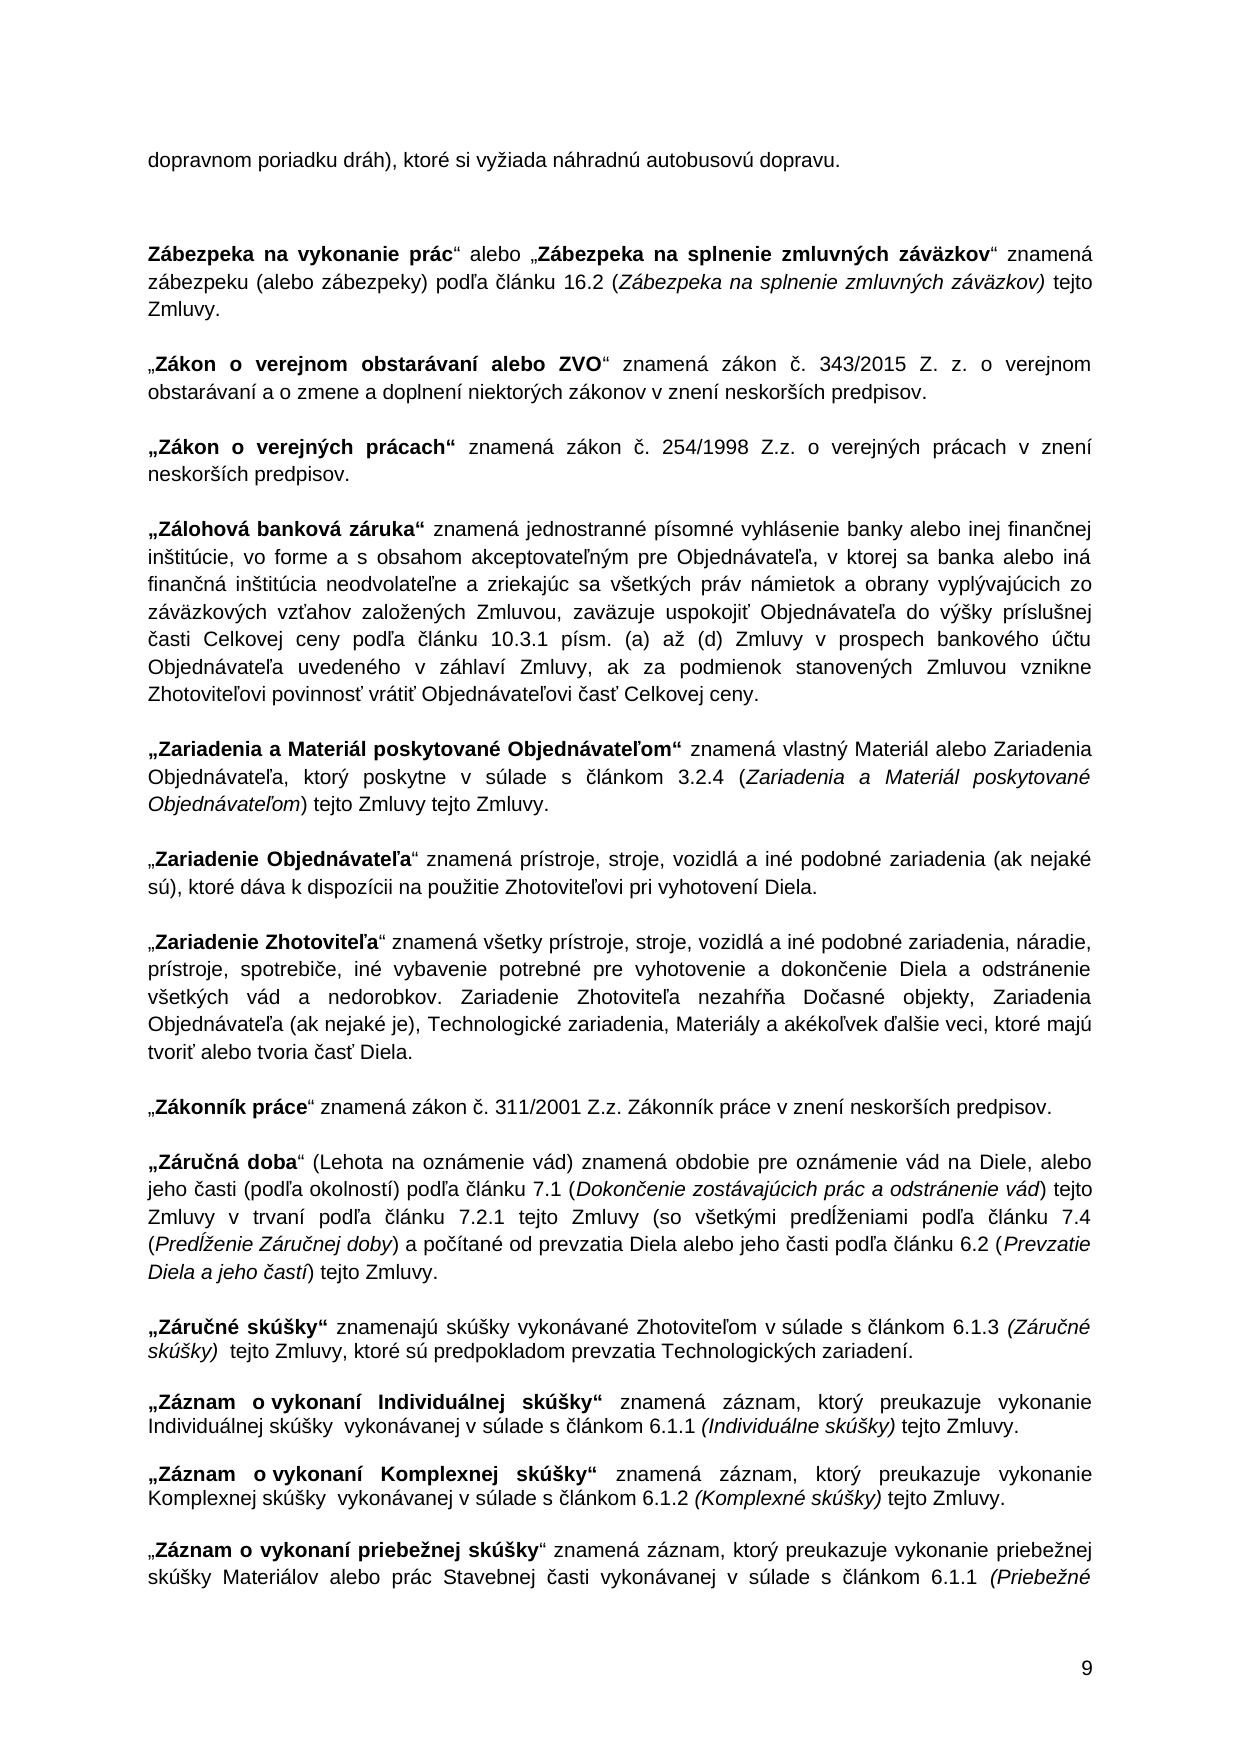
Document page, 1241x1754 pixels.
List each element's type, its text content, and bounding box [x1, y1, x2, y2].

text „Záručná doba“ (Lehota na oznámenie vád) znamená obdobie pre oznámenie vád na Diele, alebo jeho časti (podľa okolností) podľa článku 7.1 (Dokončenie zostávajúcich prác a odstránenie vád) tejto Zmluvy v trvaní podľa článku 7.2.1 tejto Zmluvy (so všetkými predĺženiami podľa článku 7.4 (Predĺženie Záručnej doby) a počítané od prevzatia Diela alebo jeho časti podľa článku 6.2 (Prevzatie Diela a jeho častí) tejto Zmluvy. [148, 1150, 1092, 1284]
text „Zákon o verejných prácach“ znamená zákon č. 254/1998 Z.z. o verejných prácach v znení neskorších predpisov. [148, 435, 1092, 486]
text „Zariadenia a Materiál poskytované Objednávateľom“ znamená vlastný Materiál alebo Zariadenia Objednávateľa, ktorý poskytne v súlade s článkom 3.2.4 (Zariadenia a Materiál poskytované Objednávateľom) tejto Zmluvy tejto Zmluvy. [148, 737, 1092, 816]
text „Zákon o verejnom obstarávaní alebo ZVO“ znamená zákon č. 343/2015 Z. z. o verejnom obstarávaní a o zmene a doplnení niektorých zákonov v znení neskorších predpisov. [148, 352, 1092, 404]
text „Zákonník práce“ znamená zákon č. 311/2001 Z.z. Zákonník práce v znení neskorších predpisov. [148, 1095, 1092, 1119]
text „Záznam o vykonaní Individuálnej skúšky“ znamená záznam, ktorý preukazuje vykonanie Individuálnej skúšky vykonávanej v súlade s článkom 6.1.1 (Individuálne skúšky) tejto Zmluvy. [148, 1390, 1092, 1438]
text „Zariadenie Objednávateľa“ znamená prístroje, stroje, vozidlá a iné podobné zariadenia (ak nejaké sú), ktoré dáva k dispozícii na použitie Zhotoviteľovi pri vyhotovení Diela. [148, 847, 1092, 899]
text Zábezpeka na vykonanie prác“ alebo „Zábezpeka na splnenie zmluvných záväzkov“ znamená zábezpeku (alebo zábezpeky) podľa článku 16.2 (Zábezpeka na splnenie zmluvných záväzkov) tejto Zmluvy. [148, 242, 1092, 321]
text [148, 148, 1092, 172]
text „Záručné skúšky“ znamenajú skúšky vykonávané Zhotoviteľom v súlade s článkom 6.1.3 (Záručné skúšky) tejto Zmluvy, ktoré sú predpokladom prevzatia Technologických zariadení. [148, 1315, 1092, 1363]
text „Záznam o vykonaní Komplexnej skúšky“ znamená záznam, ktorý preukazuje vykonanie Komplexnej skúšky vykonávanej v súlade s článkom 6.1.2 (Komplexné skúšky) tejto Zmluvy. [148, 1462, 1092, 1510]
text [148, 1537, 1092, 1589]
text „Zariadenie Zhotoviteľa“ znamená všetky prístroje, stroje, vozidlá a iné podobné zariadenia, náradie, prístroje, spotrebiče, iné vybavenie potrebné pre vyhotovenie a dokončenie Diela a odstránenie všetkých vád a nedorobkov. Zariadenie Zhotoviteľa nezahŕňa Dočasné objekty, Zariadenia Objednávateľa (ak nejaké je), Technologické zariadenia, Materiály a akékoľvek ďalšie veci, ktoré majú tvoriť alebo tvoria časť Diela. [148, 930, 1092, 1064]
text „Zálohová banková záruka“ znamená jednostranné písomné vyhlásenie banky alebo inej finančnej inštitúcie, vo forme a s obsahom akceptovateľným pre Objednávateľa, v ktorej sa banka alebo iná finančná inštitúcia neodvolateľne a zriekajúc sa všetkých práv námietok a obrany vyplývajúcich zo záväzkových vzťahov založených Zmluvou, zaväzuje uspokojiť Objednávateľa do výšky príslušnej časti Celkovej ceny podľa článku 10.3.1 písm. (a) až (d) Zmluvy v prospech bankového účtu Objednávateľa uvedeného v záhlaví Zmluvy, ak za podmienok stanovených Zmluvou vznikne Zhotoviteľovi povinnosť vrátiť Objednávateľovi časť Celkovej ceny. [148, 517, 1092, 706]
